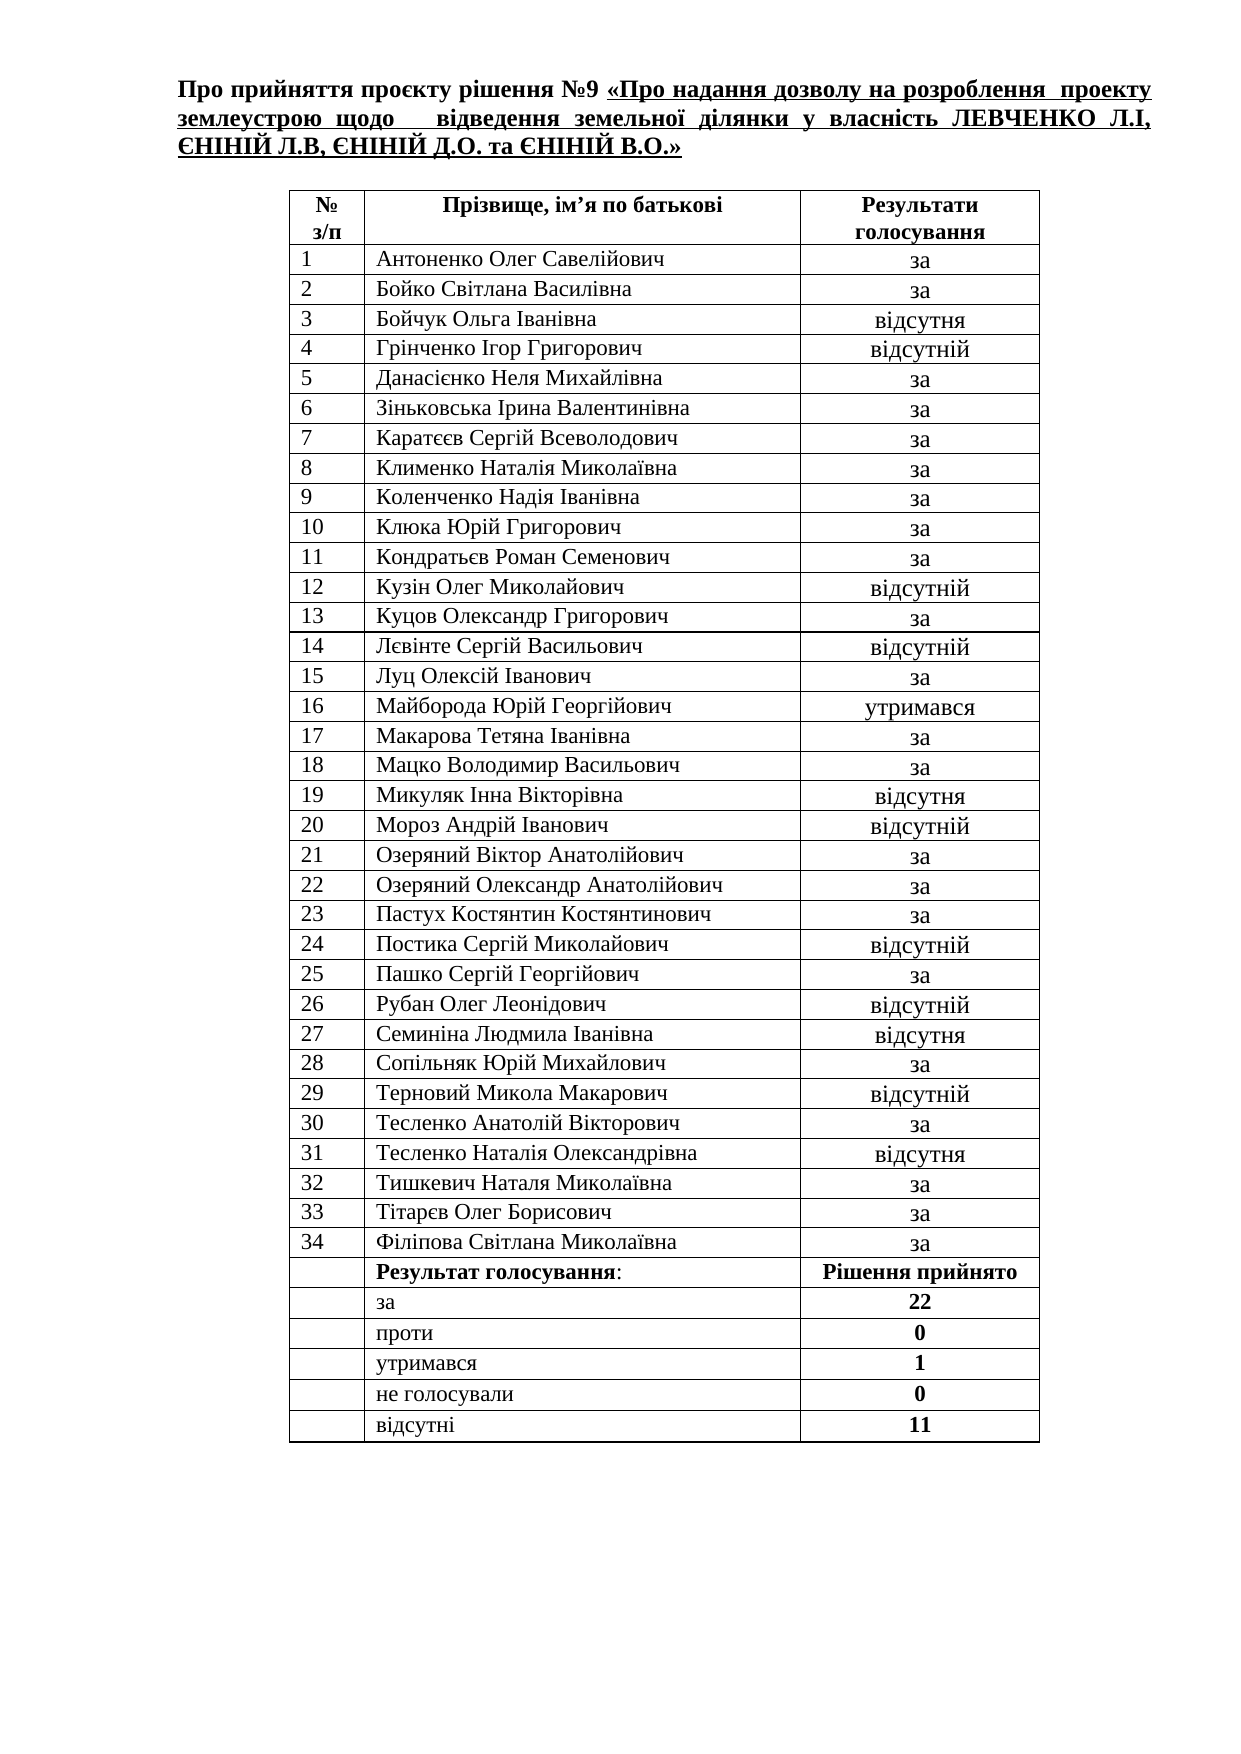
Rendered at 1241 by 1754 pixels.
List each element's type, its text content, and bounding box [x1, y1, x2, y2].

table_cell 19 [290, 781, 364, 810]
table_cell 31 [290, 1139, 364, 1168]
table_cell 22 [801, 1288, 1039, 1318]
table_cell Філіпова Світлана Миколаївна [365, 1228, 800, 1257]
table_cell 2 [290, 275, 364, 304]
table_cell Макарова Тетяна Іванівна [365, 722, 800, 751]
table_cell Семиніна Людмила Іванівна [365, 1020, 800, 1048]
table_cell 4 [290, 335, 364, 363]
table_cell Бойко Світлана Василівна [365, 275, 800, 304]
table_cell [290, 1411, 364, 1441]
table_cell 24 [290, 930, 364, 959]
table_cell за [801, 722, 1039, 751]
table_cell за [801, 871, 1039, 899]
table_cell Кузін Олег Миколайович [365, 573, 800, 602]
table_cell 7 [290, 424, 364, 453]
table_cell відсутній [801, 1079, 1039, 1108]
table_cell [290, 1258, 364, 1287]
table_cell за [801, 841, 1039, 870]
table_cell Результат голосування: [365, 1258, 800, 1287]
table_cell Пастух Костянтин Костянтинович [365, 901, 800, 929]
table_cell за [801, 245, 1039, 274]
table_cell 22 [290, 871, 364, 899]
table_cell відсутній [801, 990, 1039, 1019]
table_cell 33 [290, 1199, 364, 1227]
table_cell за [365, 1288, 800, 1318]
table_cell Мацко Володимир Васильович [365, 752, 800, 780]
table_cell відсутня [801, 1139, 1039, 1168]
table_cell [290, 1288, 364, 1318]
table_cell 13 [290, 603, 364, 631]
table_cell Сопільняк Юрій Михайлович [365, 1050, 800, 1078]
table_cell [290, 1380, 364, 1410]
table_cell за [801, 1050, 1039, 1078]
table_cell за [801, 543, 1039, 572]
table_cell Озеряний Віктор Анатолійович [365, 841, 800, 870]
table_cell Микуляк Інна Вікторівна [365, 781, 800, 810]
table_cell відсутній [801, 930, 1039, 959]
table_cell за [801, 364, 1039, 393]
table_cell не голосували [365, 1380, 800, 1410]
table_cell Клименко Наталія Миколаївна [365, 454, 800, 482]
table_cell за [801, 662, 1039, 691]
table_cell 25 [290, 960, 364, 989]
table_cell за [801, 513, 1039, 542]
table_cell Куцов Олександр Григорович [365, 603, 800, 631]
table_cell 1 [801, 1349, 1039, 1379]
table_cell утримався [365, 1349, 800, 1379]
table_cell 8 [290, 454, 364, 482]
table_cell 16 [290, 692, 364, 721]
table_cell 3 [290, 305, 364, 333]
table_cell 5 [290, 364, 364, 393]
table_cell відсутній [801, 811, 1039, 840]
table_cell за [801, 1199, 1039, 1227]
table_cell Антоненко Олег Савелійович [365, 245, 800, 274]
table_cell Терновий Микола Макарович [365, 1079, 800, 1108]
table_cell Бойчук Ольга Іванівна [365, 305, 800, 333]
table_cell 15 [290, 662, 364, 691]
table_cell відсутній [801, 573, 1039, 602]
table_cell 11 [801, 1411, 1039, 1441]
table_cell за [801, 1228, 1039, 1257]
table_cell Тишкевич Наталя Миколаївна [365, 1169, 800, 1197]
table_cell Пашко Сергій Георгійович [365, 960, 800, 989]
table_cell 6 [290, 394, 364, 423]
table_cell 17 [290, 722, 364, 751]
table_header Результати голосування [801, 191, 1039, 244]
table_cell 18 [290, 752, 364, 780]
table_cell Тесленко Анатолій Вікторович [365, 1109, 800, 1138]
table_cell 10 [290, 513, 364, 542]
table_cell 1 [290, 245, 364, 274]
table_cell Тітарєв Олег Борисович [365, 1199, 800, 1227]
table_cell Луц Олексій Іванович [365, 662, 800, 691]
table_cell 0 [801, 1319, 1039, 1348]
table_cell відсутній [801, 633, 1039, 661]
table_cell відсутня [801, 305, 1039, 333]
table_cell за [801, 424, 1039, 453]
table_cell за [801, 454, 1039, 482]
table_cell 9 [290, 484, 364, 512]
table_cell Данасієнко Неля Михайлівна [365, 364, 800, 393]
table_cell відсутні [365, 1411, 800, 1441]
table_cell за [801, 1109, 1039, 1138]
table_cell 28 [290, 1050, 364, 1078]
table_cell Зіньковська Ірина Валентинівна [365, 394, 800, 423]
table_cell 0 [801, 1380, 1039, 1410]
table_cell [290, 1349, 364, 1379]
table_cell Грінченко Ігор Григорович [365, 335, 800, 363]
table_header № з/п [290, 191, 364, 244]
table_cell Лєвінте Сергій Васильович [365, 633, 800, 661]
table_cell Каратєєв Сергій Всеволодович [365, 424, 800, 453]
table_cell відсутня [801, 781, 1039, 810]
table_cell Кондратьєв Роман Семенович [365, 543, 800, 572]
table_cell Рішення прийнято [801, 1258, 1039, 1287]
table_cell 34 [290, 1228, 364, 1257]
table_cell 23 [290, 901, 364, 929]
table_cell Мороз Андрій Іванович [365, 811, 800, 840]
table_cell 14 [290, 633, 364, 661]
table_cell за [801, 1169, 1039, 1197]
table_cell 26 [290, 990, 364, 1019]
table_cell Тесленко Наталія Олександрівна [365, 1139, 800, 1168]
table_cell 29 [290, 1079, 364, 1108]
table_cell за [801, 484, 1039, 512]
table_cell Коленченко Надія Іванівна [365, 484, 800, 512]
table_cell 27 [290, 1020, 364, 1048]
table_cell 12 [290, 573, 364, 602]
table_cell за [801, 275, 1039, 304]
table_cell за [801, 752, 1039, 780]
table_cell 32 [290, 1169, 364, 1197]
table_cell проти [365, 1319, 800, 1348]
table_cell відсутня [801, 1020, 1039, 1048]
table_cell Рубан Олег Леонідович [365, 990, 800, 1019]
table_cell 11 [290, 543, 364, 572]
table_cell відсутній [801, 335, 1039, 363]
table_cell Майборода Юрій Георгійович [365, 692, 800, 721]
table_cell Озеряний Олександр Анатолійович [365, 871, 800, 899]
table_cell Клюка Юрій Григорович [365, 513, 800, 542]
table_cell 20 [290, 811, 364, 840]
table_cell 21 [290, 841, 364, 870]
table_cell Постика Сергій Миколайович [365, 930, 800, 959]
table_cell за [801, 960, 1039, 989]
table_cell 30 [290, 1109, 364, 1138]
text Про прийняття проєкту рішення №9 «Про надання дозволу на розроблення проекту землеустрою щодо відведення земельної ділянки у власність ЛЕВЧЕНКО Л.І, ЄНІНІЙ Л.В, ЄНІНІЙ Д.О. та ЄНІНІЙ В.О.» [177, 74, 1152, 160]
table_header Прізвище, ім’я по батькові [365, 191, 800, 244]
table_cell за [801, 394, 1039, 423]
table_cell за [801, 901, 1039, 929]
table_cell за [801, 603, 1039, 631]
table_cell утримався [801, 692, 1039, 721]
table_cell [290, 1319, 364, 1348]
